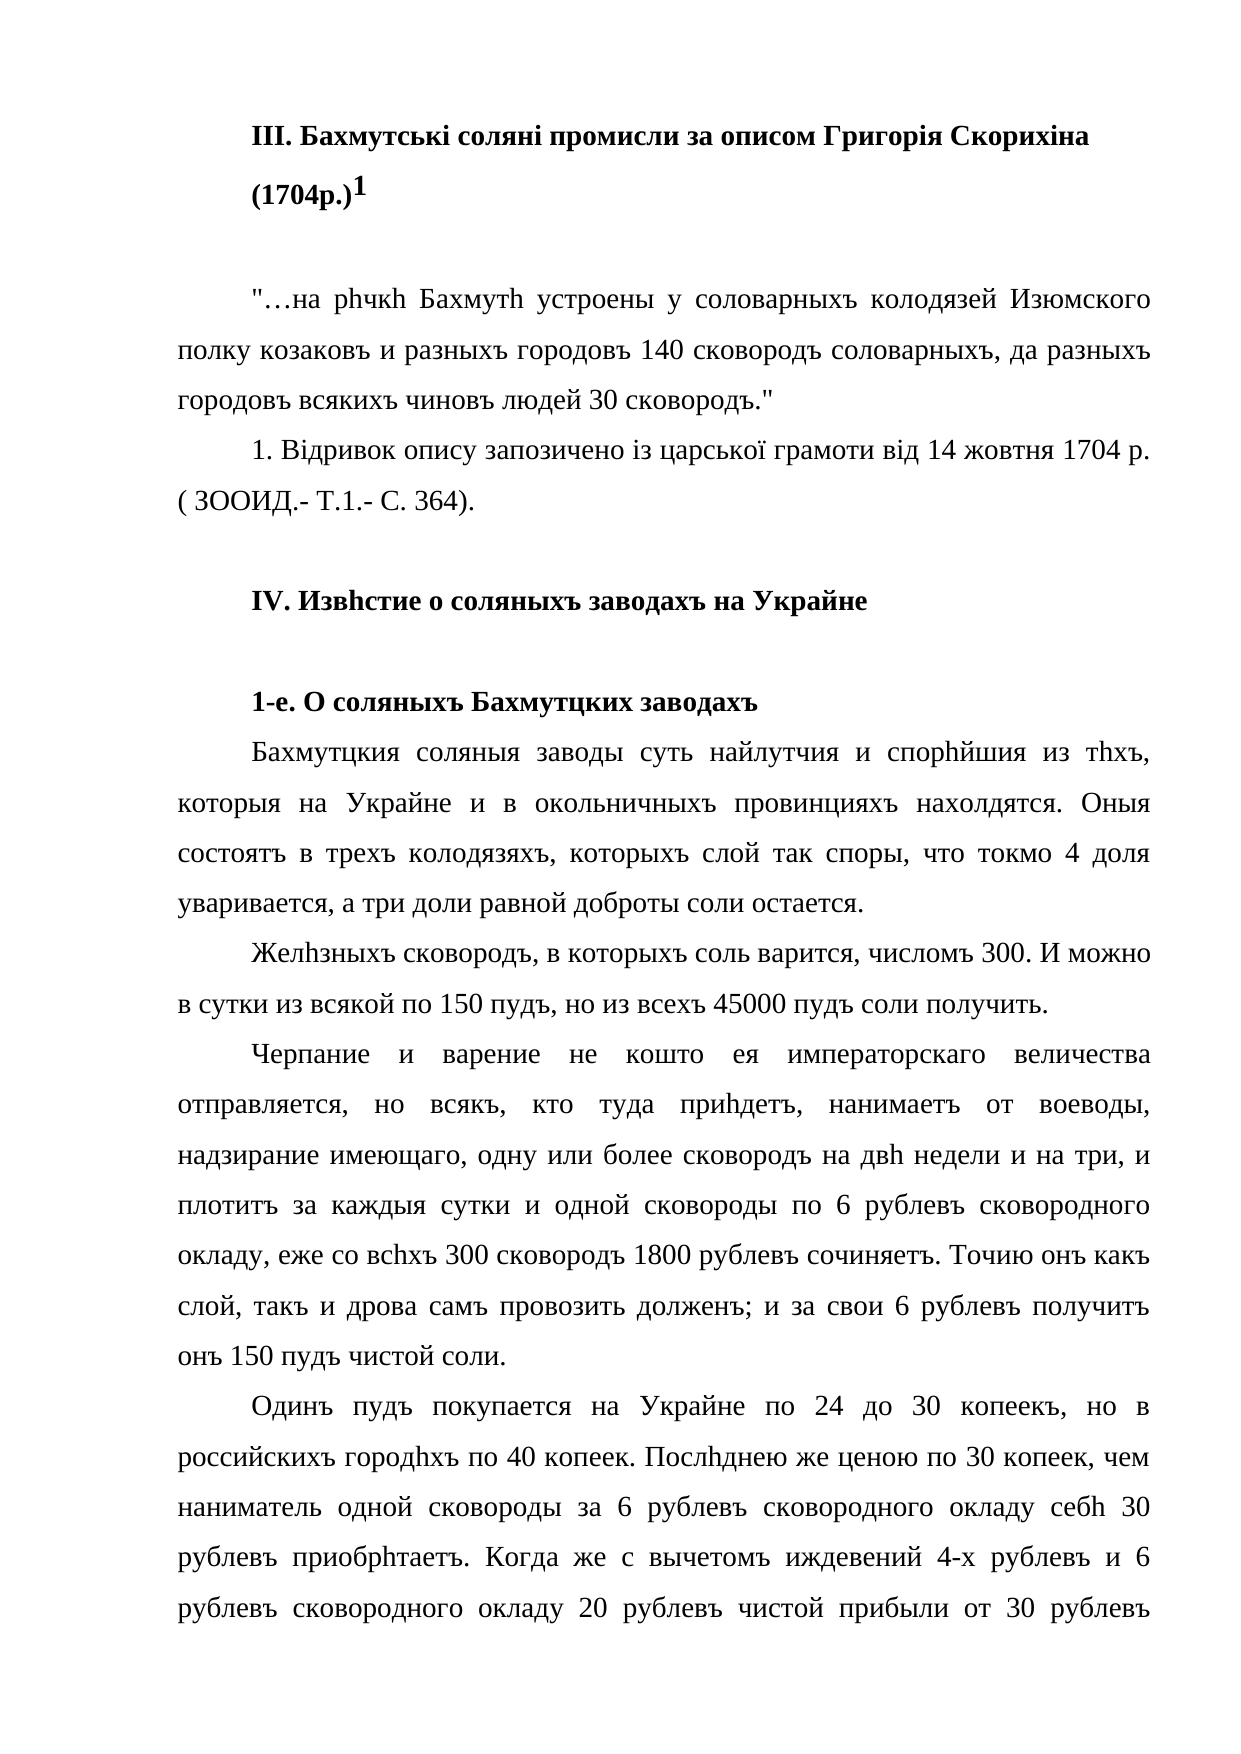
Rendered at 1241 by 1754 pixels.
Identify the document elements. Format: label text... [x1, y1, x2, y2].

text Черпание и варение не кошто ея императорскаго величества отправляется, но всякъ, кто туда приhдетъ, нанимаетъ от воеводы, надзирание имеющаго, одну или более сковородъ на двh недели и на три, и плотитъ за каждыя сутки и одной сковороды по 6 рублевъ сковородного окладу, еже со всhхъ 300 сковородъ 1800 рублевъ сочиняетъ. Точию онъ какъ слой, такъ и дрова самъ провозить долженъ; и за свои 6 рублевъ получитъ онъ 150 пудъ чистой соли. [177, 1036, 1152, 1372]
text (1704р.)1 [177, 168, 1152, 210]
text Бахмутцкия соляныя заводы суть найлутчия и спорhйшия из тhхъ, которыя на Украйне и в окольничныхъ провинцияхъ нахолдятся. Оныя состоятъ в трехъ колодязяхъ, которыхъ слой так споры, что токмо 4 доля уваривается, а три доли равной доброты соли остается. [177, 734, 1152, 919]
text IV. Извhстие о соляныхъ заводахъ на Украйне [177, 583, 1152, 617]
text Желhзныхъ сковородъ, в которыхъ соль варится, числомъ 300. И можно в сутки из всякой по 150 пудъ, но из всехъ 45000 пудъ соли получить. [177, 936, 1152, 1019]
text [177, 1388, 1152, 1623]
text 1. Відривок опису запозичено із царської грамоти від 14 жовтня 1704 р.( ЗООИД.- Т.1.- С. 364). [177, 432, 1152, 516]
text 1-е. О соляныхъ Бахмутцких заводахъ [177, 684, 1152, 718]
text "…на рhчкh Бахмутh устроены у соловарныхъ колодязей Изюмского полку козаковъ и разныхъ городовъ 140 сковородъ соловарныхъ, да разныхъ городовъ всякихъ чиновъ людей 30 сковородъ." [177, 282, 1152, 416]
text ІІІ. Бахмутські соляні промисли за описом Григорія Скорихіна [177, 118, 1152, 152]
